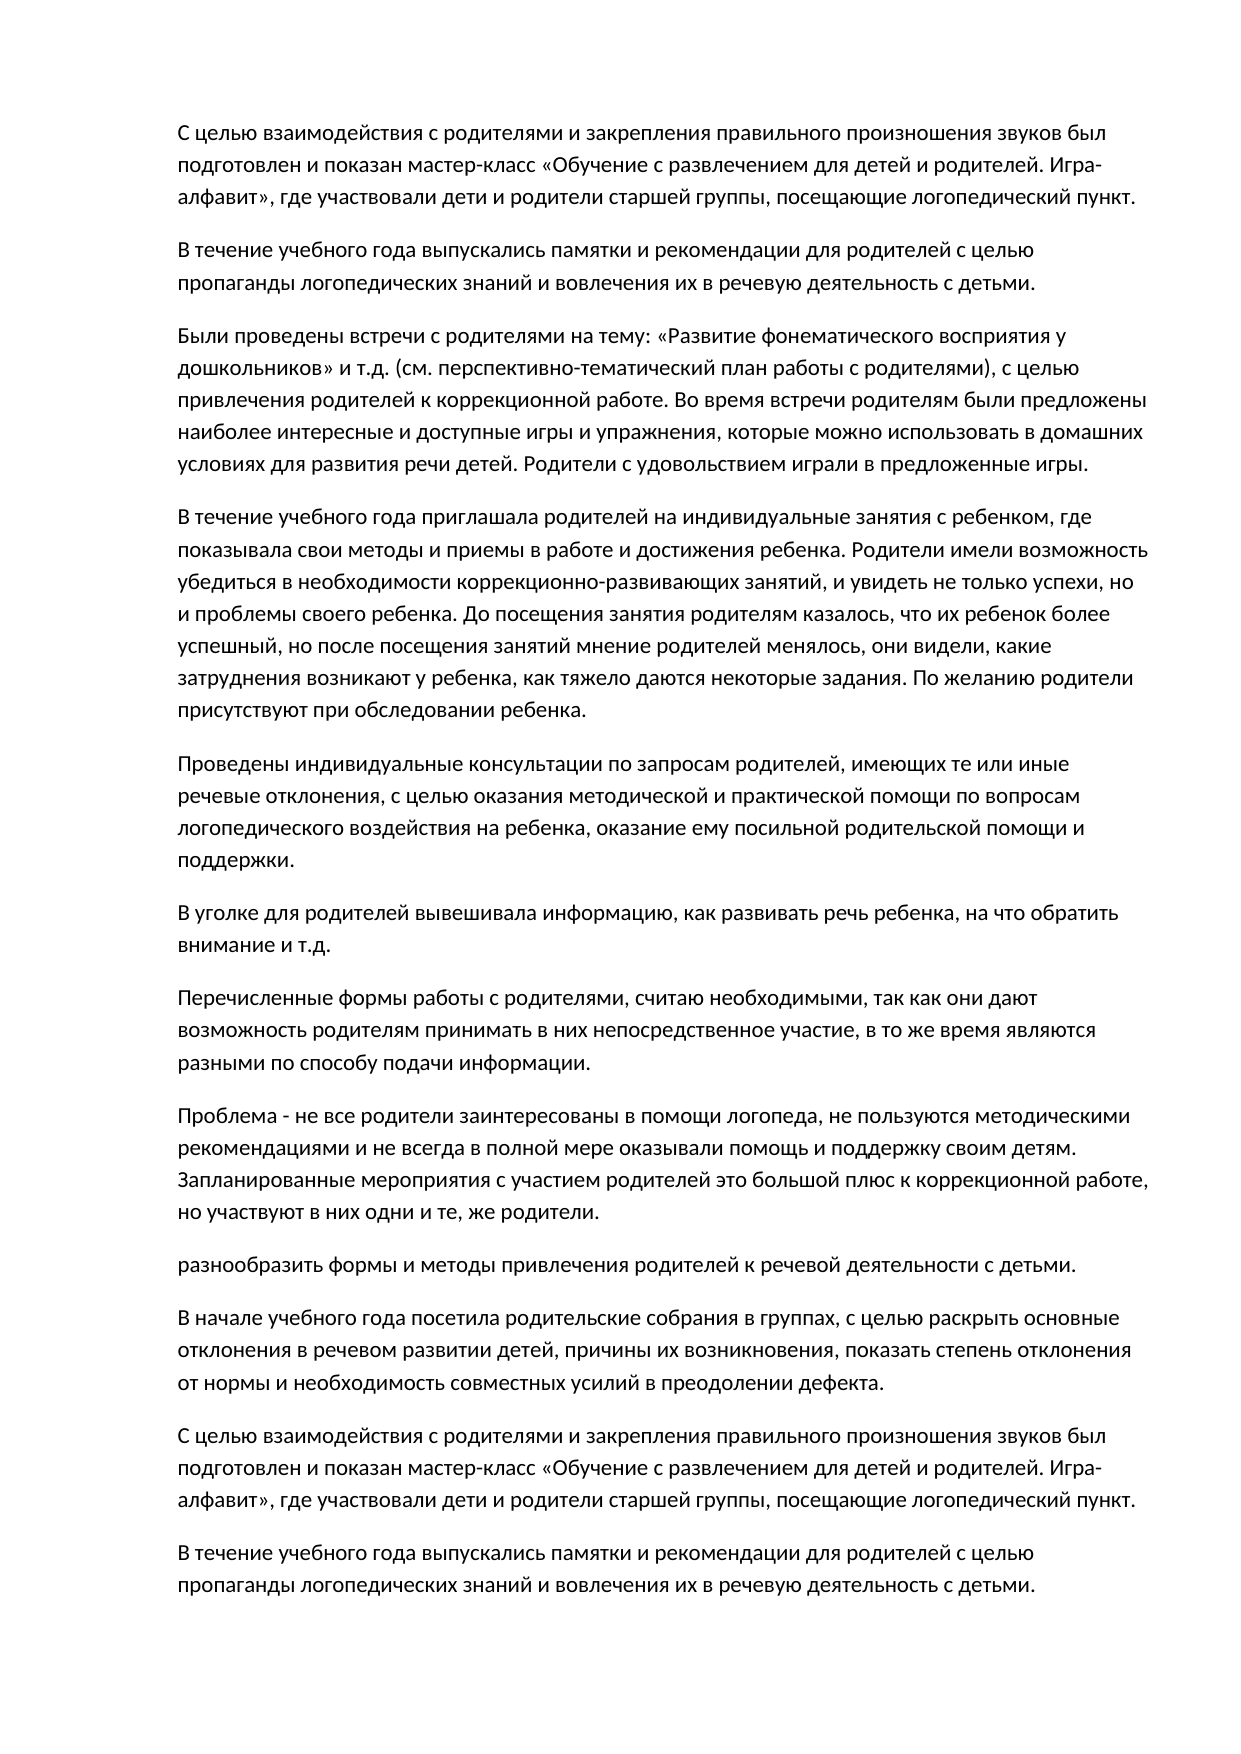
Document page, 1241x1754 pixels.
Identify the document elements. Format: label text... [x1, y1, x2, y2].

text Перечисленные формы работы с родителями, считаю необходимыми, так как они дают возможность родителям принимать в них непосредственное участие, в то же время являются разными по способу подачи информации. [177, 983, 1152, 1076]
text Проблема - не все родители заинтересованы в помощи логопеда, не пользуются методическими рекомендациями и не всегда в полной мере оказывали помощь и поддержку своим детям. Запланированные мероприятия с участием родителей это большой плюс к коррекционной работе, но участвуют в них одни и те, же родители. [177, 1101, 1152, 1225]
text В уголке для родителей вывешивала информацию, как развивать речь ребенка, на что обратить внимание и т.д. [177, 898, 1152, 958]
text В течение учебного года выпускались памятки и рекомендации для родителей с целью пропаганды логопедических знаний и вовлечения их в речевую деятельность с детьми. [177, 1538, 1152, 1598]
text Проведены индивидуальные консультации по запросам родителей, имеющих те или иные речевые отклонения, с целью оказания методической и практической помощи по вопросам логопедического воздействия на ребенка, оказание ему посильной родительской помощи и поддержки. [177, 749, 1152, 873]
text Были проведены встречи с родителями на тему: «Развитие фонематического восприятия у дошкольников» и т.д. (см. перспективно-тематический план работы с родителями), с целью привлечения родителей к коррекционной работе. Во время встречи родителям были предложены наиболее интересные и доступные игры и упражнения, которые можно использовать в домашних условиях для развития речи детей. Родители с удовольствием играли в предложенные игры. [177, 321, 1152, 477]
text разнообразить формы и методы привлечения родителей к речевой деятельности с детьми. [177, 1250, 1152, 1278]
text В начале учебного года посетила родительские собрания в группах, с целью раскрыть основные отклонения в речевом развитии детей, причины их возникновения, показать степень отклонения от нормы и необходимость совместных усилий в преодолении дефекта. [177, 1303, 1152, 1396]
text В течение учебного года выпускались памятки и рекомендации для родителей с целью пропаганды логопедических знаний и вовлечения их в речевую деятельность с детьми. [177, 236, 1152, 296]
text С целью взаимодействия с родителями и закрепления правильного произношения звуков был подготовлен и показан мастер-класс «Обучение с развлечением для детей и родителей. Игра-алфавит», где участвовали дети и родители старшей группы, посещающие логопедический пункт. [177, 1421, 1152, 1513]
text В течение учебного года приглашала родителей на индивидуальные занятия с ребенком, где показывала свои методы и приемы в работе и достижения ребенка. Родители имели возможность убедиться в необходимости коррекционно-развивающих занятий, и увидеть не только успехи, но и проблемы своего ребенка. До посещения занятия родителям казалось, что их ребенок более успешный, но после посещения занятий мнение родителей менялось, они видели, какие затруднения возникают у ребенка, как тяжело даются некоторые задания. По желанию родители присутствуют при обследовании ребенка. [177, 502, 1152, 724]
text С целью взаимодействия с родителями и закрепления правильного произношения звуков был подготовлен и показан мастер-класс «Обучение с развлечением для детей и родителей. Игра-алфавит», где участвовали дети и родители старшей группы, посещающие логопедический пункт. [177, 118, 1152, 211]
